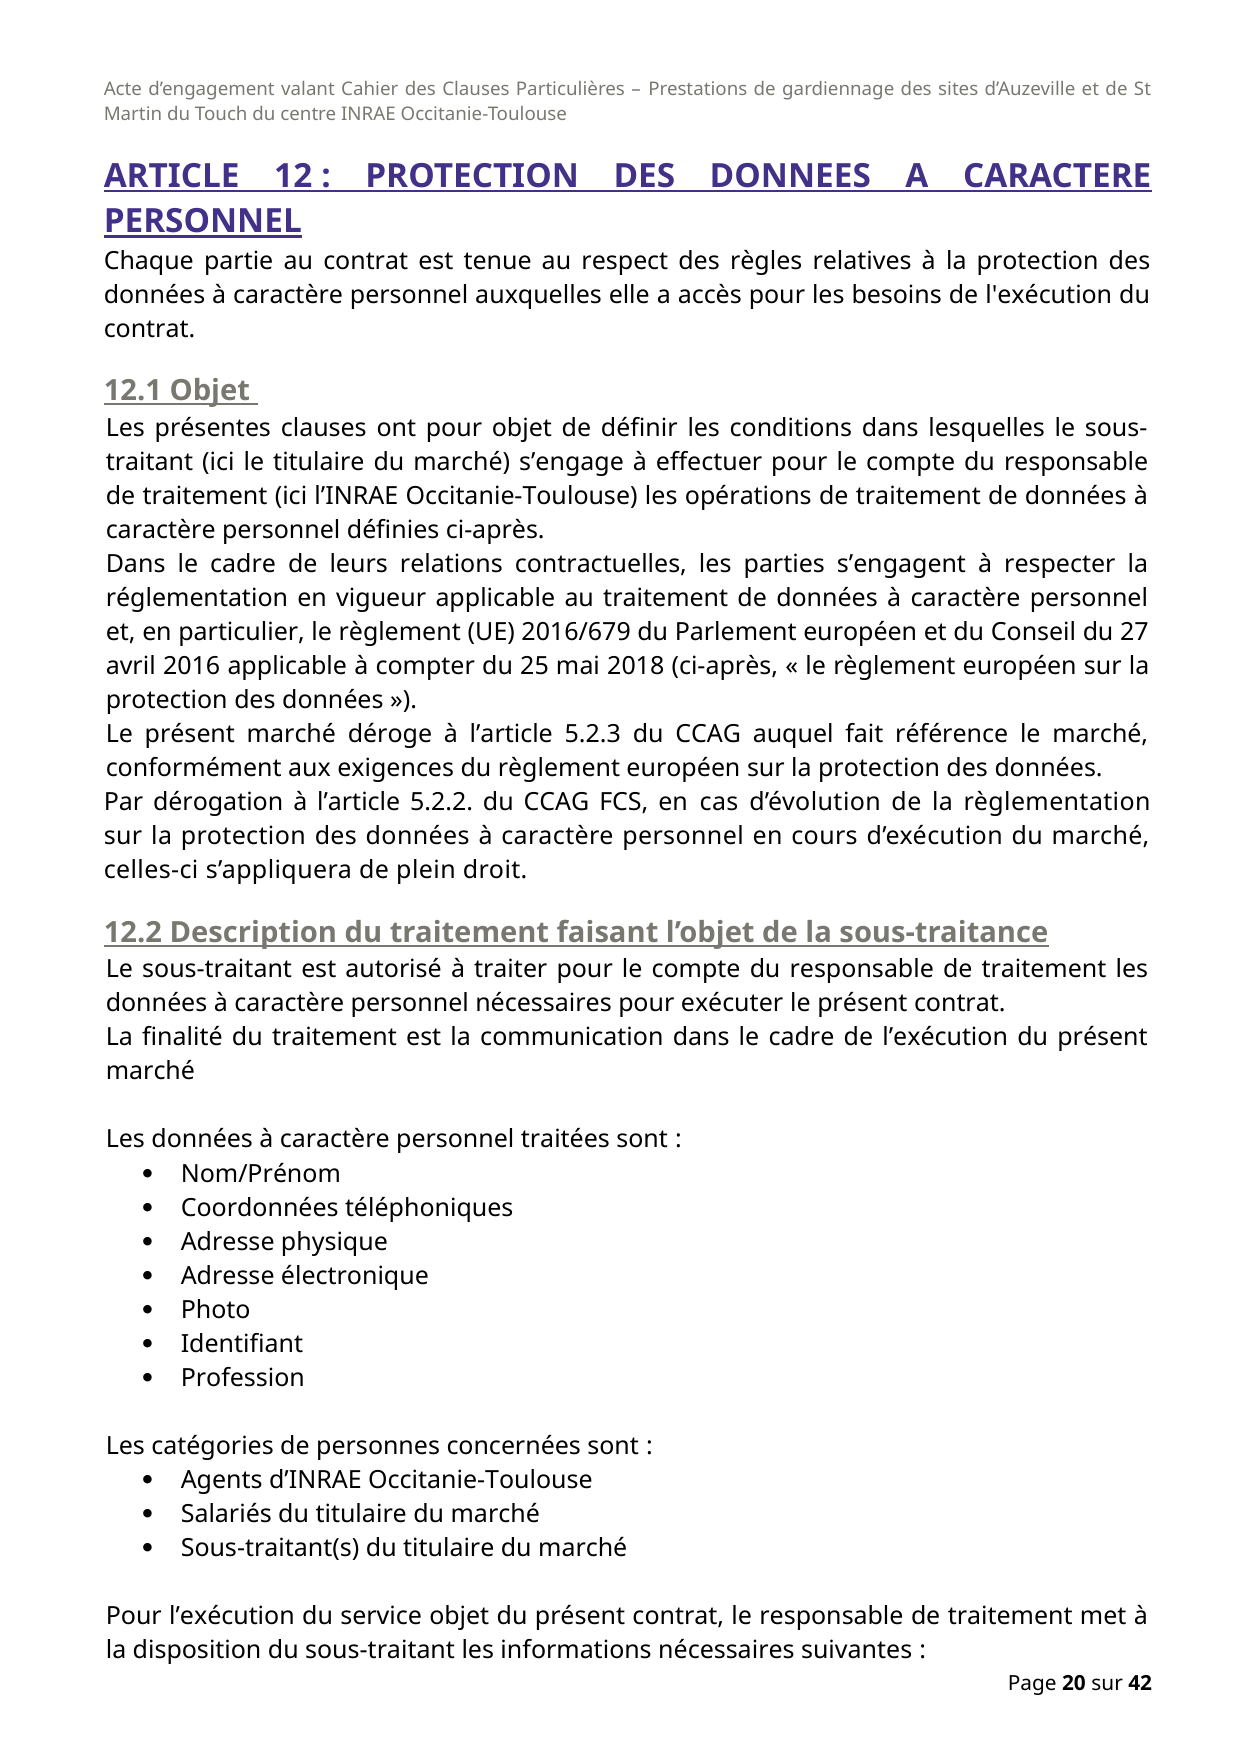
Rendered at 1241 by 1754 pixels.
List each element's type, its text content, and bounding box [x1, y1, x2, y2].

list Adresse physique [143, 1223, 1150, 1257]
subtitle 12.2 Description du traitement faisant l’objet de la sous-traitance [103, 911, 1152, 951]
text Les catégories de personnes concernées sont : [106, 1428, 1150, 1462]
list Identifiant [143, 1326, 1150, 1359]
text Par dérogation à l’article 5.2.2. du CCAG FCS, en cas d’évolution de la règlementation sur la protection des données à caractère personnel en cours d’exécution du marché, celles-ci s’appliquera de plein droit. [103, 784, 1152, 886]
text Pour l’exécution du service objet du présent contrat, le responsable de traitement met à la disposition du sous-traitant les informations nécessaires suivantes : [106, 1598, 1150, 1666]
list Profession [143, 1359, 1150, 1394]
subtitle ARTICLE 12 : protection des donnees a caractere personnel [103, 191, 1152, 242]
list Photo [143, 1291, 1150, 1326]
subtitle 12.1 Objet [103, 369, 1152, 409]
list Coordonnées téléphoniques [143, 1189, 1150, 1223]
text Les données à caractère personnel traitées sont : [106, 1121, 1150, 1155]
text Le présent marché déroge à l’article 5.2.3 du CCAG auquel fait référence le marché, conformément aux exigences du règlement européen sur la protection des données. [106, 716, 1150, 784]
list Adresse électronique [143, 1257, 1150, 1291]
list Salariés du titulaire du marché [143, 1496, 1150, 1530]
text Le sous-traitant est autorisé à traiter pour le compte du responsable de traitement les données à caractère personnel nécessaires pour exécuter le présent contrat. [106, 951, 1150, 1019]
list Agents d’INRAE Occitanie-Toulouse [143, 1462, 1150, 1496]
text La finalité du traitement est la communication dans le cadre de l’exécution du présent marché [106, 1019, 1150, 1087]
text Dans le cadre de leurs relations contractuelles, les parties s’engagent à respecter la réglementation en vigueur applicable au traitement de données à caractère personnel et, en particulier, le règlement (UE) 2016/679 du Parlement européen et du Conseil du 27 avril 2016 applicable à compter du 25 mai 2018 (ci-après, « le règlement européen sur la protection des données »). [106, 546, 1150, 716]
text Chaque partie au contrat est tenue au respect des règles relatives à la protection des données à caractère personnel auxquelles elle a accès pour les besoins de l'exécution du contrat. [103, 242, 1152, 344]
subtitle ARTICLE 12 : protection des donnees a caractere personnel [103, 152, 1152, 190]
list Sous-traitant(s) du titulaire du marché [143, 1530, 1150, 1564]
text Les présentes clauses ont pour objet de définir les conditions dans lesquelles le sous-traitant (ici le titulaire du marché) s’engage à effectuer pour le compte du responsable de traitement (ici l’INRAE Occitanie-Toulouse) les opérations de traitement de données à caractère personnel définies ci-après. [106, 409, 1150, 546]
list Nom/Prénom [143, 1155, 1150, 1189]
